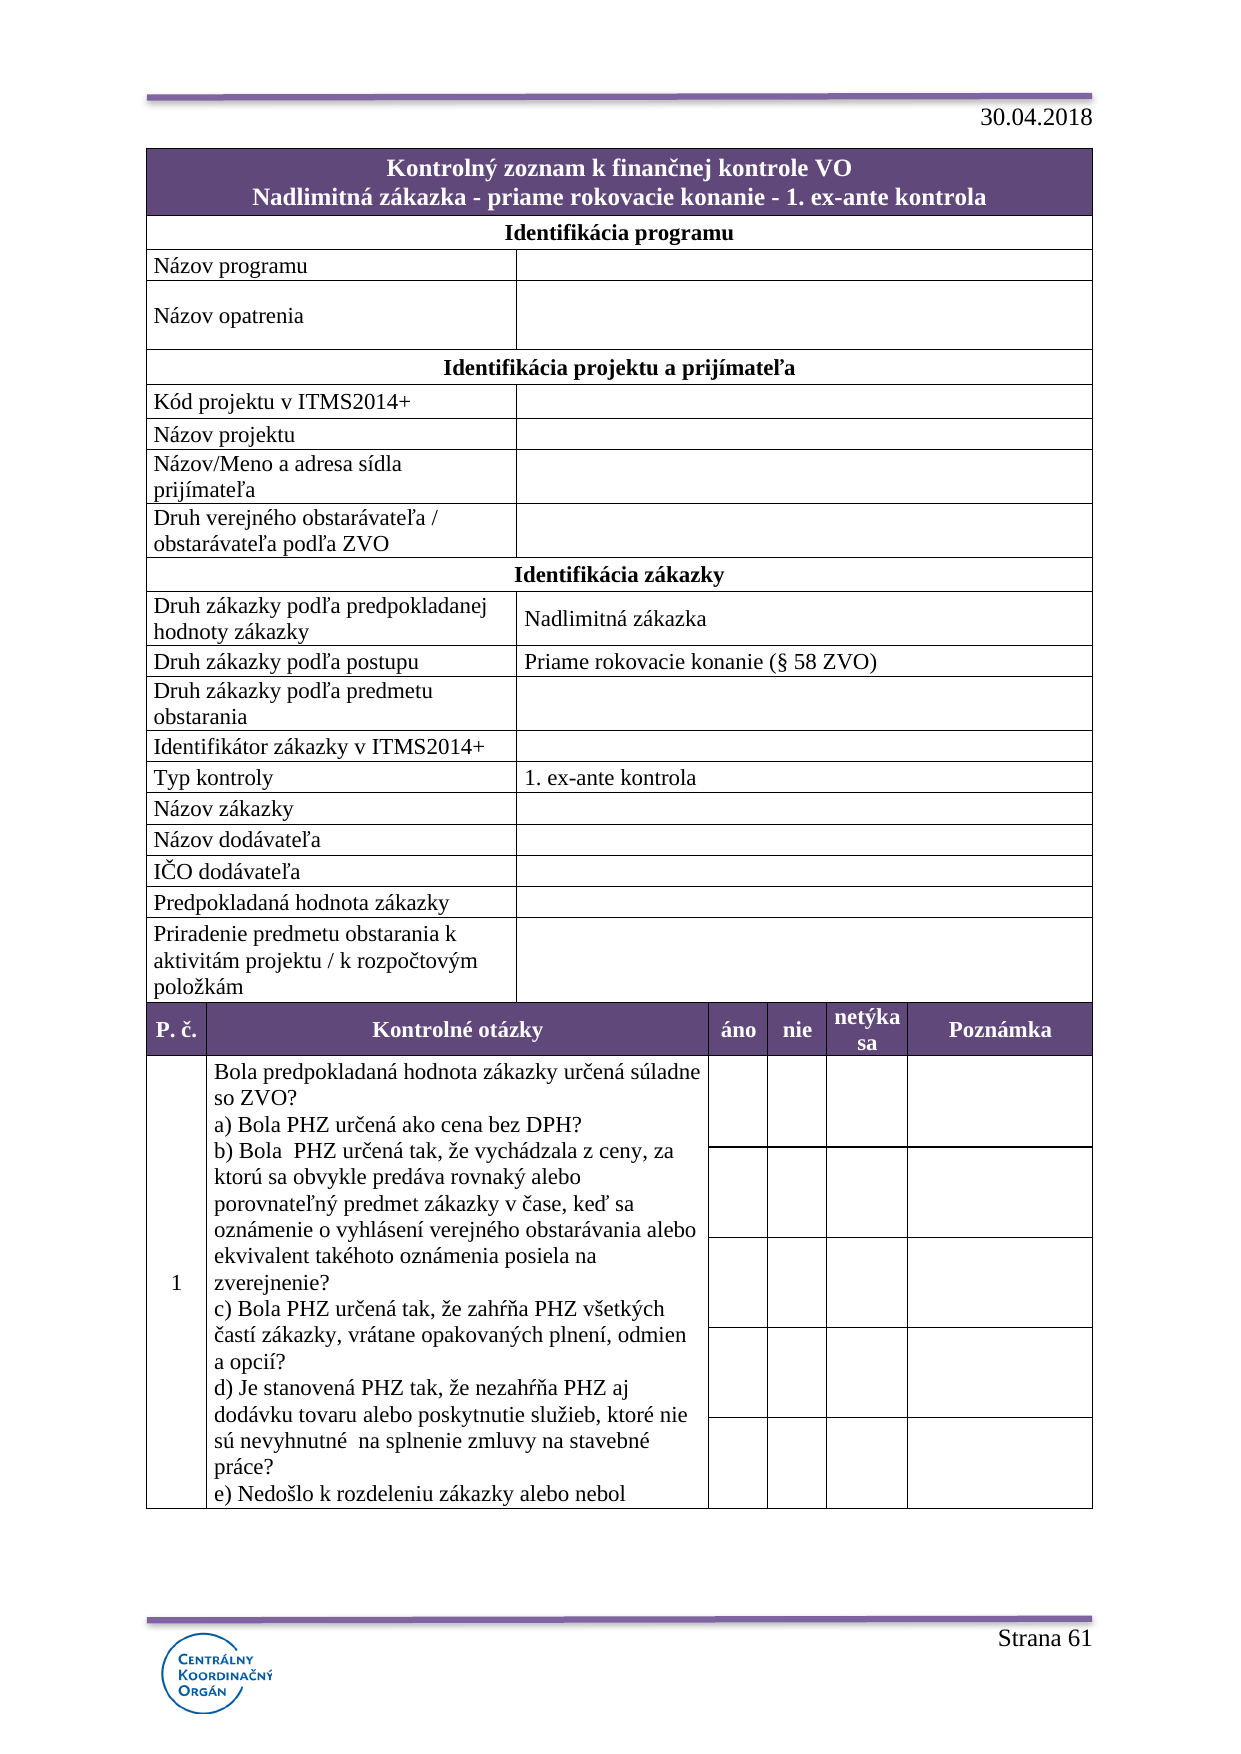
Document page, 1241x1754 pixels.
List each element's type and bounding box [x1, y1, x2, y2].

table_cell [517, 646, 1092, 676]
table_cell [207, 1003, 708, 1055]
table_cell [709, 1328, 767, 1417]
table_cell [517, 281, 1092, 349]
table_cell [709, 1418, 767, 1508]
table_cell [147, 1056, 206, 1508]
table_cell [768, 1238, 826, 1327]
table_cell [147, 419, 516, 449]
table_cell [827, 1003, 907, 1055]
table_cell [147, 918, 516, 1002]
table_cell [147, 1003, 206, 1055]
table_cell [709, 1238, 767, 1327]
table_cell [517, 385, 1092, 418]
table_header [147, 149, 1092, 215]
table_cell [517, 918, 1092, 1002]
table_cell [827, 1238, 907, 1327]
picture [159, 1631, 272, 1713]
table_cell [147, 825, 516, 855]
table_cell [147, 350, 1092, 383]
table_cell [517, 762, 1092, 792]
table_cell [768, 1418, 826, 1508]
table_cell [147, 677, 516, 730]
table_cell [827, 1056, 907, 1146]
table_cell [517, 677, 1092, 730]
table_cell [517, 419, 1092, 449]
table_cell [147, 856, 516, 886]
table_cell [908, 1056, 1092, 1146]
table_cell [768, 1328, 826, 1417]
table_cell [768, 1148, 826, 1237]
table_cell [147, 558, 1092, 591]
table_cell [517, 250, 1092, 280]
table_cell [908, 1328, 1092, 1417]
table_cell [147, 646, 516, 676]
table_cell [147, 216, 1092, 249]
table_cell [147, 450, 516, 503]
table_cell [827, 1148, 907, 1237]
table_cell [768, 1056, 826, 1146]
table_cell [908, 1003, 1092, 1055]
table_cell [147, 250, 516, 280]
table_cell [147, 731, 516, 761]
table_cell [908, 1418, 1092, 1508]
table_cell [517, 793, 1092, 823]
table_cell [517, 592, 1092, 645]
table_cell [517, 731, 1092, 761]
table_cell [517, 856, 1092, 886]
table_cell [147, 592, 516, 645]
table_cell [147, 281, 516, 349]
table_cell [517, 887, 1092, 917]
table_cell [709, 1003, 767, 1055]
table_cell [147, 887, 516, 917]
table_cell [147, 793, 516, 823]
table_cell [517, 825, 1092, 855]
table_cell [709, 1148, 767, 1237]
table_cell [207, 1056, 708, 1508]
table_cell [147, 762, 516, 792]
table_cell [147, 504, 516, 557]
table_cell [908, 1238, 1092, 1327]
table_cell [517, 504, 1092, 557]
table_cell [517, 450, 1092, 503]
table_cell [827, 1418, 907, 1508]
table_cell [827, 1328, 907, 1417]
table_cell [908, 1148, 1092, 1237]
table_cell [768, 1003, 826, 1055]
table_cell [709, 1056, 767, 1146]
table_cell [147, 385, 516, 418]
